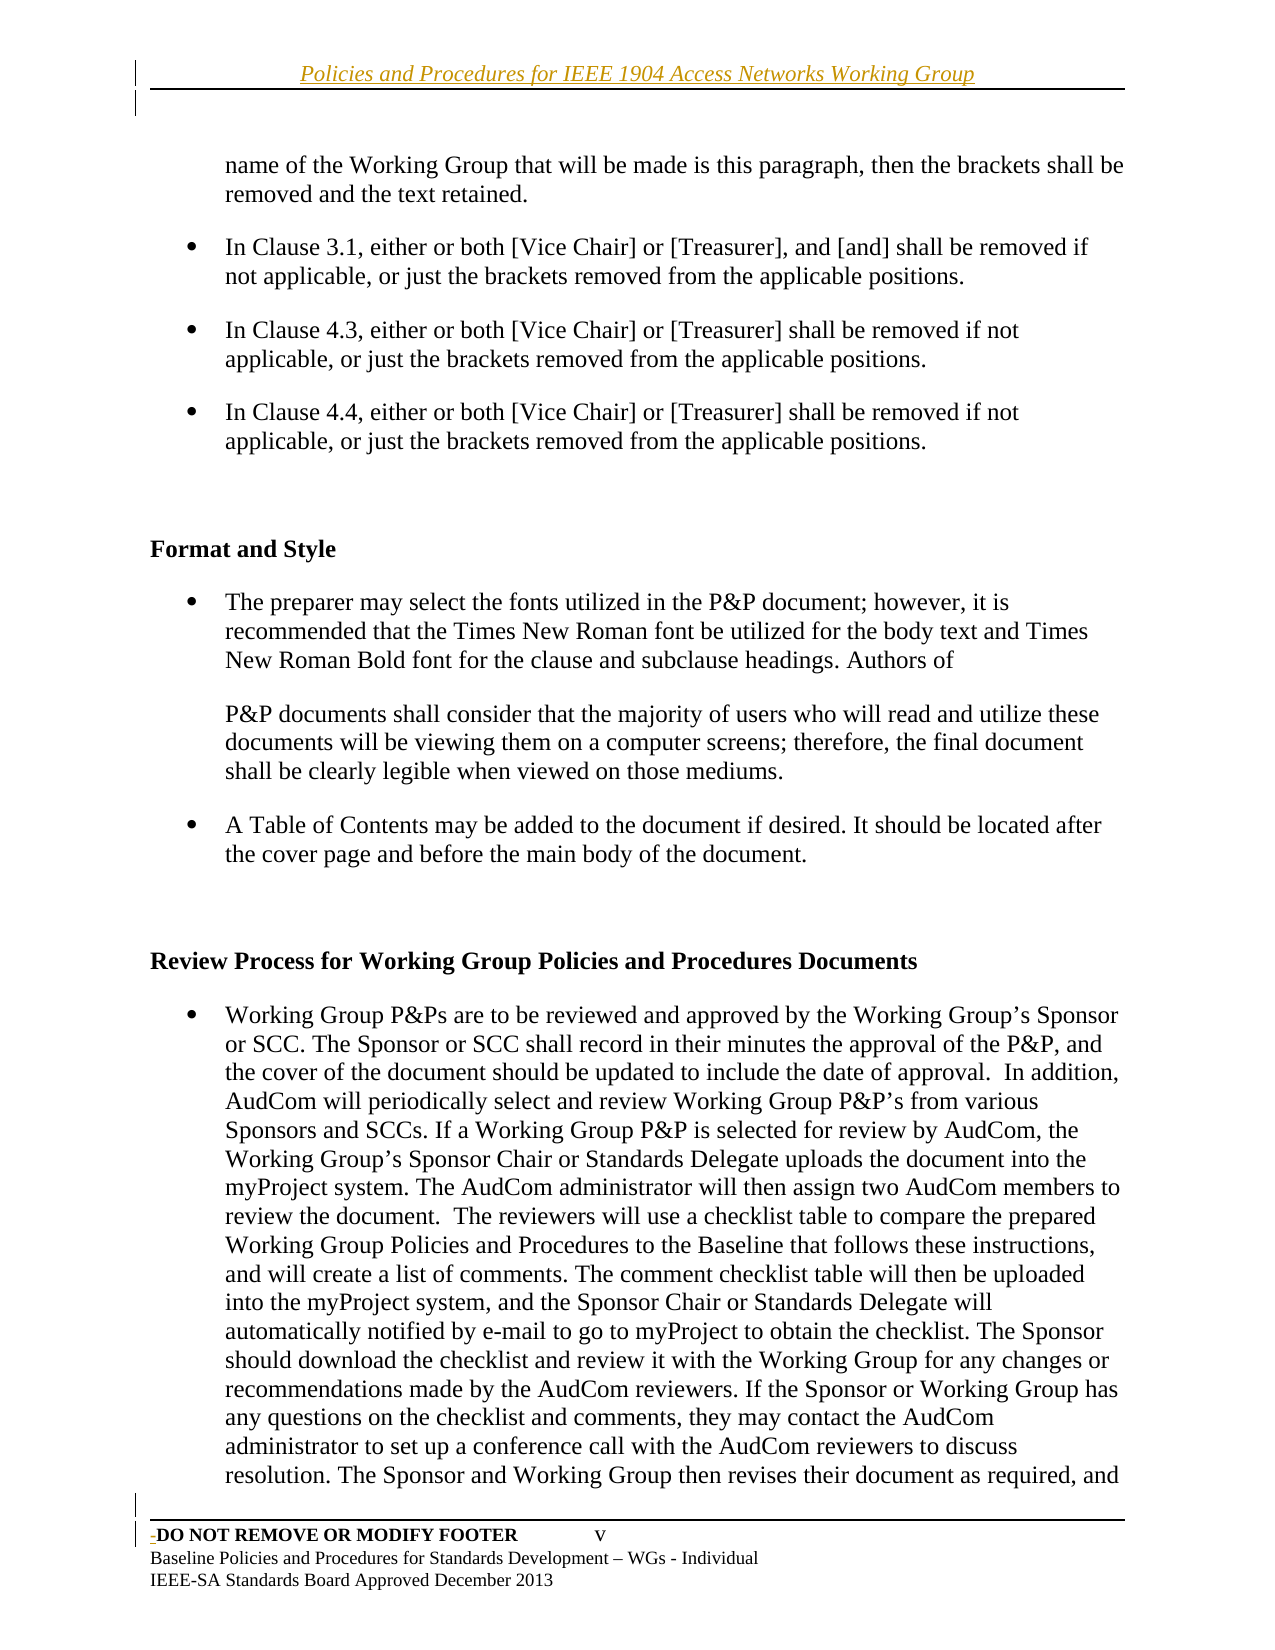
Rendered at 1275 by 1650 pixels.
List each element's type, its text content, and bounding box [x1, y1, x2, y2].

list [187, 150, 1125, 207]
list In Clause 4.4, either or both [Vice Chair] or [Treasurer] shall be removed if not applicable, or just the brackets removed from the applicable positions. [187, 397, 1125, 455]
text Review Process for Working Group Policies and Procedures Documents [150, 946, 1125, 975]
list A Table of Contents may be added to the document if desired. It should be located after the cover page and before the main body of the document. [187, 810, 1125, 867]
list The preparer may select the fonts utilized in the P&P document; however, it is recommended that the Times New Roman font be utilized for the body text and Times New Roman Bold font for the clause and subclause headings. Authors of [187, 587, 1125, 674]
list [187, 1000, 1125, 1489]
list In Clause 3.1, either or both [Vice Chair] or [Treasurer], and [and] shall be removed if not applicable, or just the brackets removed from the applicable positions. [187, 232, 1125, 290]
text Format and Style [150, 534, 1125, 562]
text P&P documents shall consider that the majority of users who will read and utilize these documents will be viewing them on a computer screens; therefore, the final document shall be clearly legible when viewed on those mediums. [225, 699, 1125, 785]
list In Clause 4.3, either or both [Vice Chair] or [Treasurer] shall be removed if not applicable, or just the brackets removed from the applicable positions. [187, 315, 1125, 372]
